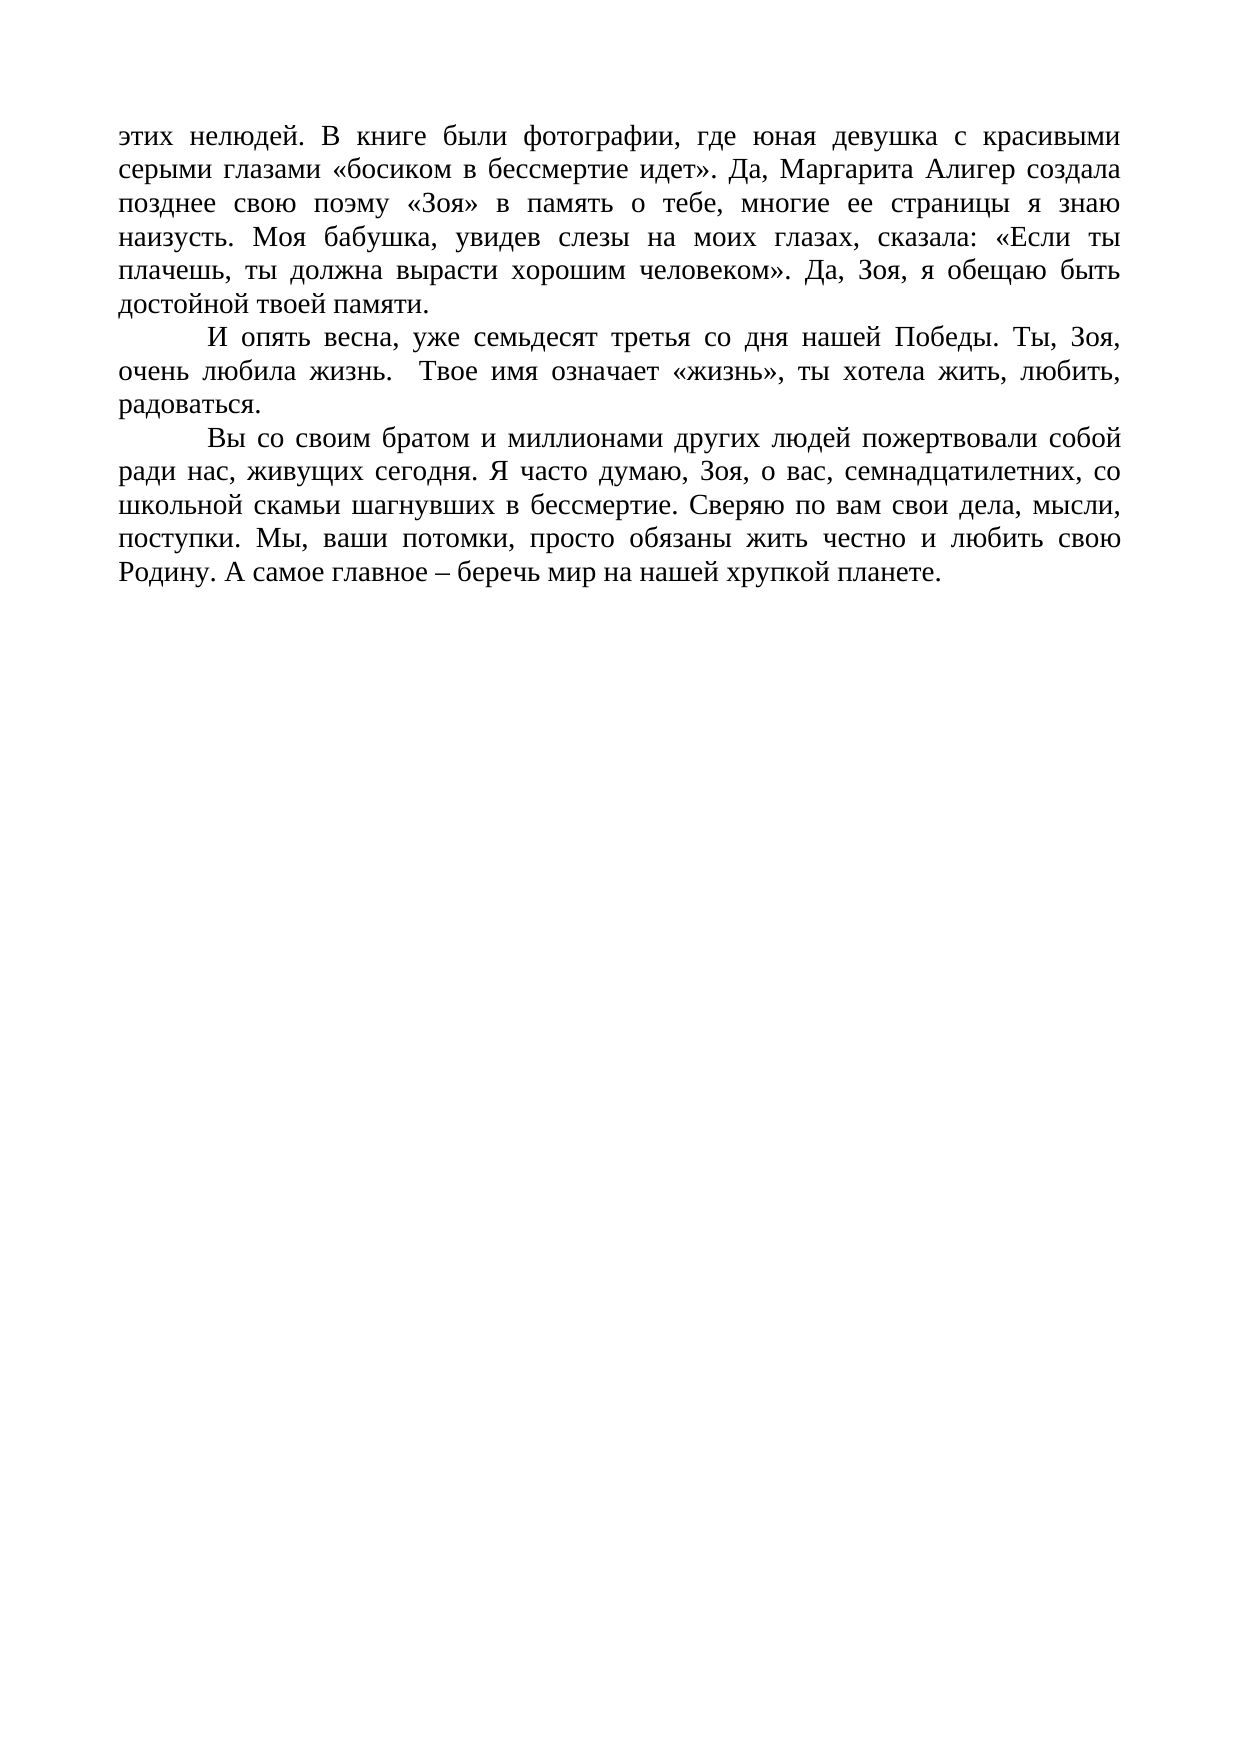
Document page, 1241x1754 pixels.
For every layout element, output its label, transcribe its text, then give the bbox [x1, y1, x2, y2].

text И опять весна, уже семьдесят третья со дня нашей Победы. Ты, Зоя, очень любила жизнь. Твое имя означает «жизнь», ты хотела жить, любить, радоваться. [118, 319, 1122, 420]
text Вы со своим братом и миллионами других людей пожертвовали собой ради нас, живущих сегодня. Я часто думаю, Зоя, о вас, семнадцатилетних, со школьной скамьи шагнувших в бессмертие. Сверяю по вам свои дела, мысли, поступки. Мы, ваши потомки, просто обязаны жить честно и любить свою Родину. А самое главное – беречь мир на нашей хрупкой планете. [118, 420, 1122, 588]
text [118, 118, 1122, 319]
